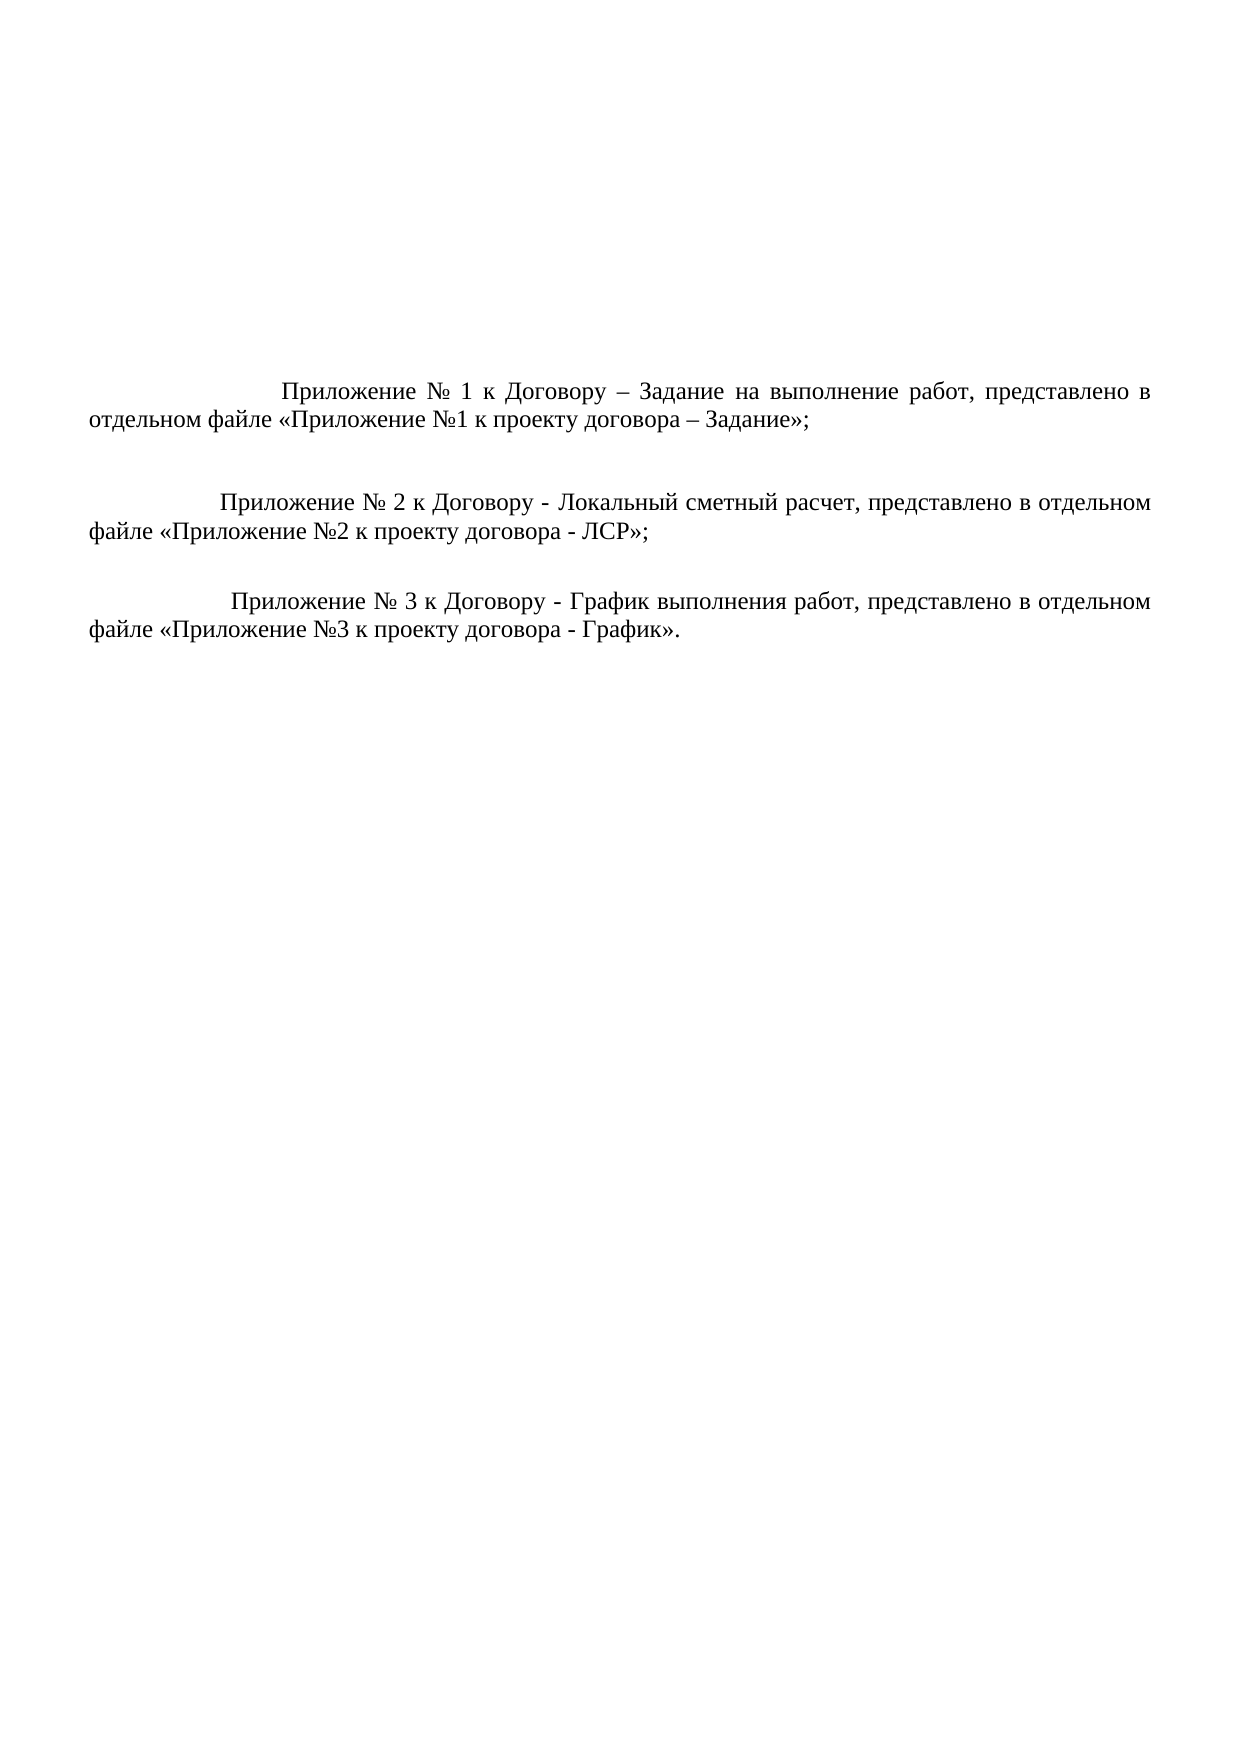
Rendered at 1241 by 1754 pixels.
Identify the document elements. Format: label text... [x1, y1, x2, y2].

text Приложение № 3 к Договору - График выполнения работ, представлено в отдельном файле «Приложение №3 к проекту договора - График». [89, 586, 1152, 643]
text Приложение № 1 к Договору – Задание на выполнение работ, представлено в отдельном файле «Приложение №1 к проекту договора – Задание»; [89, 376, 1152, 433]
text Приложение № 2 к Договору - Локальный сметный расчет, представлено в отдельном файле «Приложение №2 к проекту договора - ЛСР»; [89, 487, 1152, 544]
